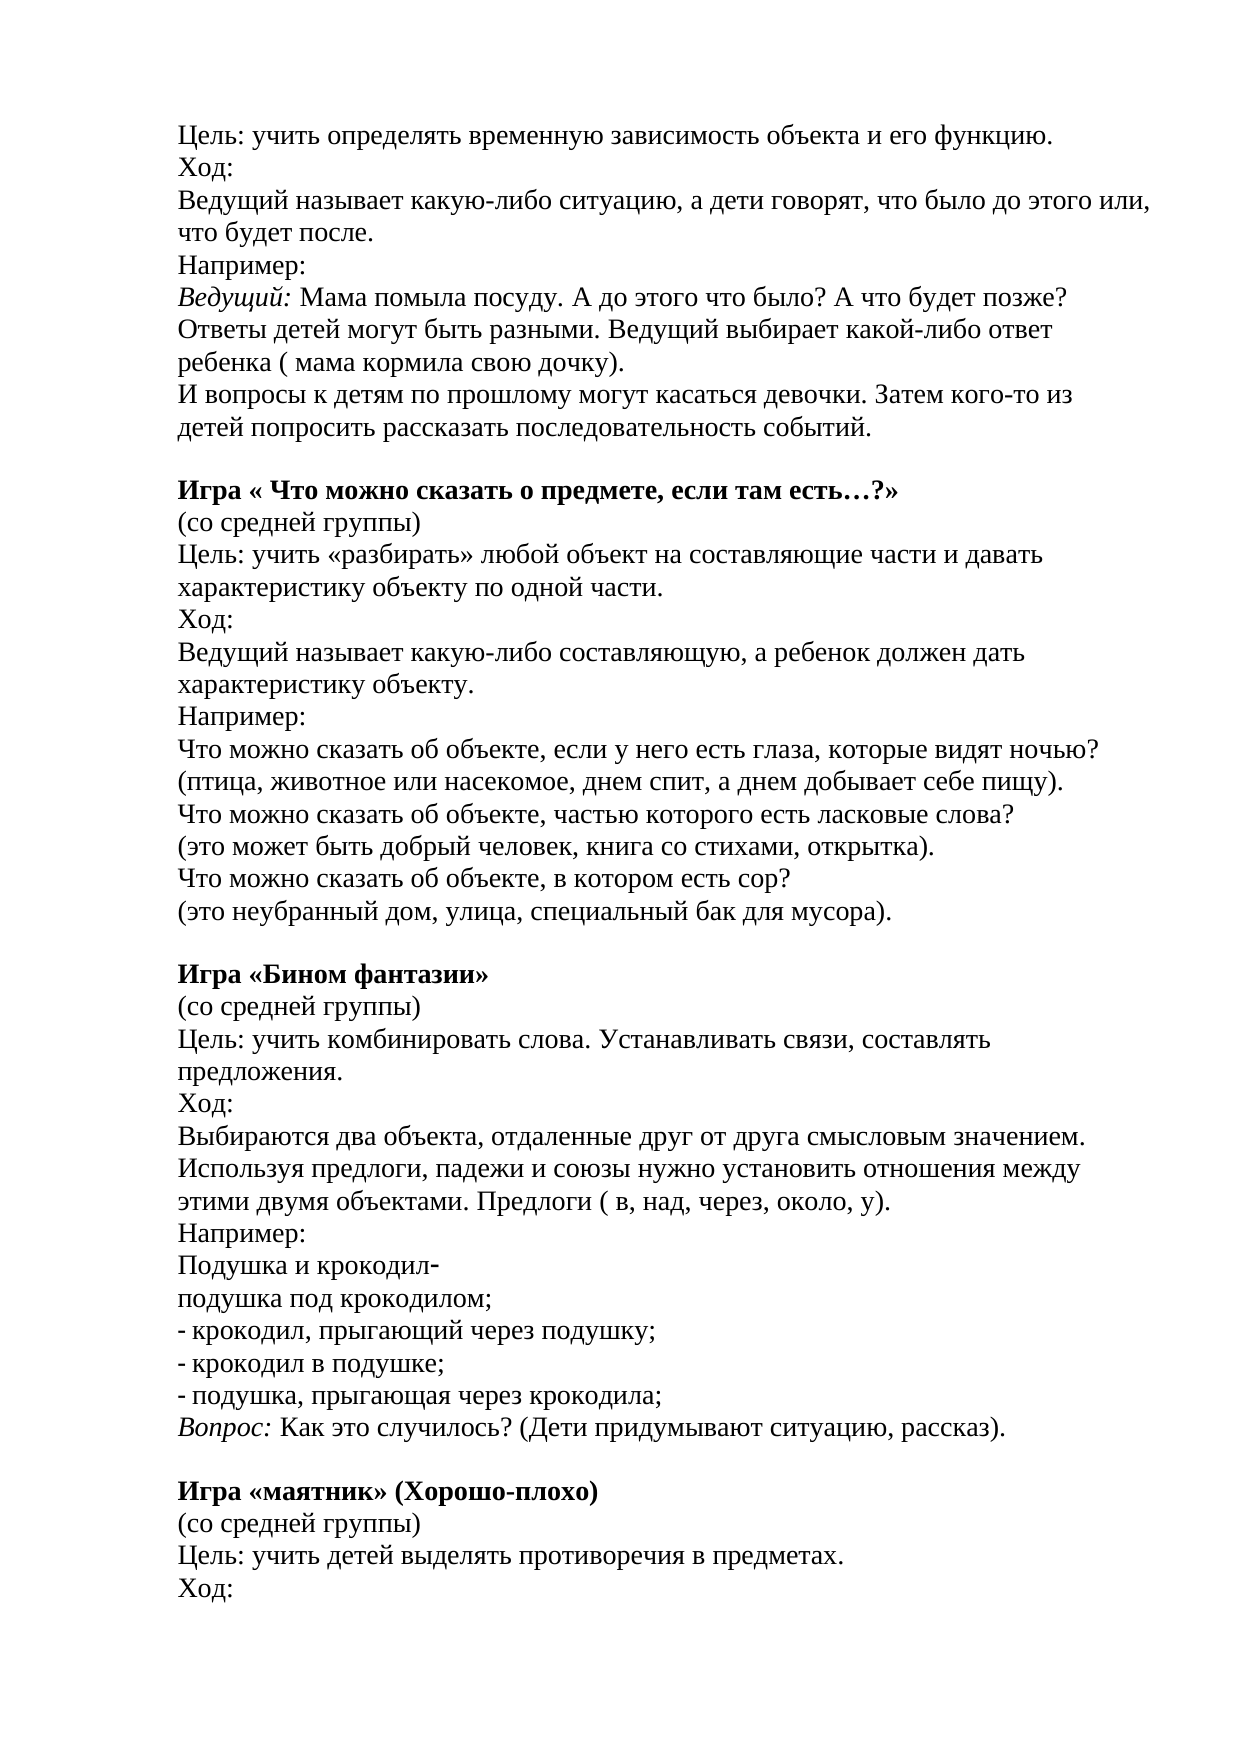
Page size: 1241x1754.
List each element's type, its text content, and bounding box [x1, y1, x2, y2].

text Ход: [177, 602, 1152, 635]
text характеристику объекту по одной части. [177, 570, 1152, 602]
text (со средней группы) [177, 505, 1152, 537]
text Подушка и крокодил [177, 1248, 1152, 1281]
text Что можно сказать об объекте, частью которого есть ласковые слова? [177, 797, 1152, 829]
text Игра « Что можно сказать о предмете, если там есть…?» [177, 473, 1152, 505]
text подушка, прыгающая через крокодила; [177, 1378, 1152, 1411]
text Ведущий называет какую-либо составляющую, а ребенок должен дать [177, 635, 1152, 667]
text ребенка ( мама кормила свою дочку). [177, 345, 1152, 377]
text крокодил в подушке; [177, 1346, 1152, 1378]
text Игра «маятник» (Хорошо-плохо) [177, 1473, 1152, 1506]
text (со средней группы) [177, 1506, 1152, 1538]
text Цель: учить «разбирать» любой объект на составляющие части и давать [177, 537, 1152, 570]
text Что можно сказать об объекте, если у него есть глаза, которые видят ночью? (птица, животное или насекомое, днем спит, а днем добывает себе пищу). [177, 732, 1152, 797]
text Ведущий: Мама помыла посуду. А до этого что было? А что будет позже? [177, 280, 1152, 312]
text Цель: учить комбинировать слова. Устанавливать связи, составлять [177, 1022, 1152, 1054]
text Например: [177, 1216, 1152, 1248]
text (со средней группы) [177, 989, 1152, 1022]
text (это может быть добрый человек, книга со стихами, открытка). [177, 829, 1152, 861]
text Ход: [177, 1086, 1152, 1119]
text Ход: [177, 1571, 1152, 1603]
text Выбираются два объекта, отдаленные друг от друга смысловым значением. Используя предлоги, падежи и союзы нужно установить отношения между этими двумя объектами. Предлоги ( в, над, через, около, у). [177, 1119, 1152, 1216]
text Цель: учить детей выделять противоречия в предметах. [177, 1538, 1152, 1571]
text Вопрос: Как это случилось? (Дети придумывают ситуацию, рассказ). [177, 1411, 1152, 1443]
text крокодил, прыгающий через подушку; [177, 1313, 1152, 1346]
text предложения. [177, 1054, 1152, 1086]
text подушка под крокодилом; [177, 1281, 1152, 1313]
text (это неубранный дом, улица, специальный бак для мусора). [177, 894, 1152, 926]
text Ведущий называет какую-либо ситуацию, а дети говорят, что было до этого или, что будет после. [177, 183, 1152, 248]
text Например: [177, 248, 1152, 280]
text Что можно сказать об объекте, в котором есть сор? [177, 861, 1152, 894]
text Например: [177, 699, 1152, 732]
text характеристику объекту. [177, 667, 1152, 699]
text детей попросить рассказать последовательность событий. [177, 410, 1152, 442]
text Игра «Бином фантазии» [177, 957, 1152, 989]
text И вопросы к детям по прошлому могут касаться девочки. Затем кого-то из [177, 377, 1152, 410]
text Ход: [177, 151, 1152, 183]
text Цель: учить определять временную зависимость объекта и его функцию. [177, 118, 1152, 151]
text Ответы детей могут быть разными. Ведущий выбирает какой-либо ответ [177, 312, 1152, 345]
